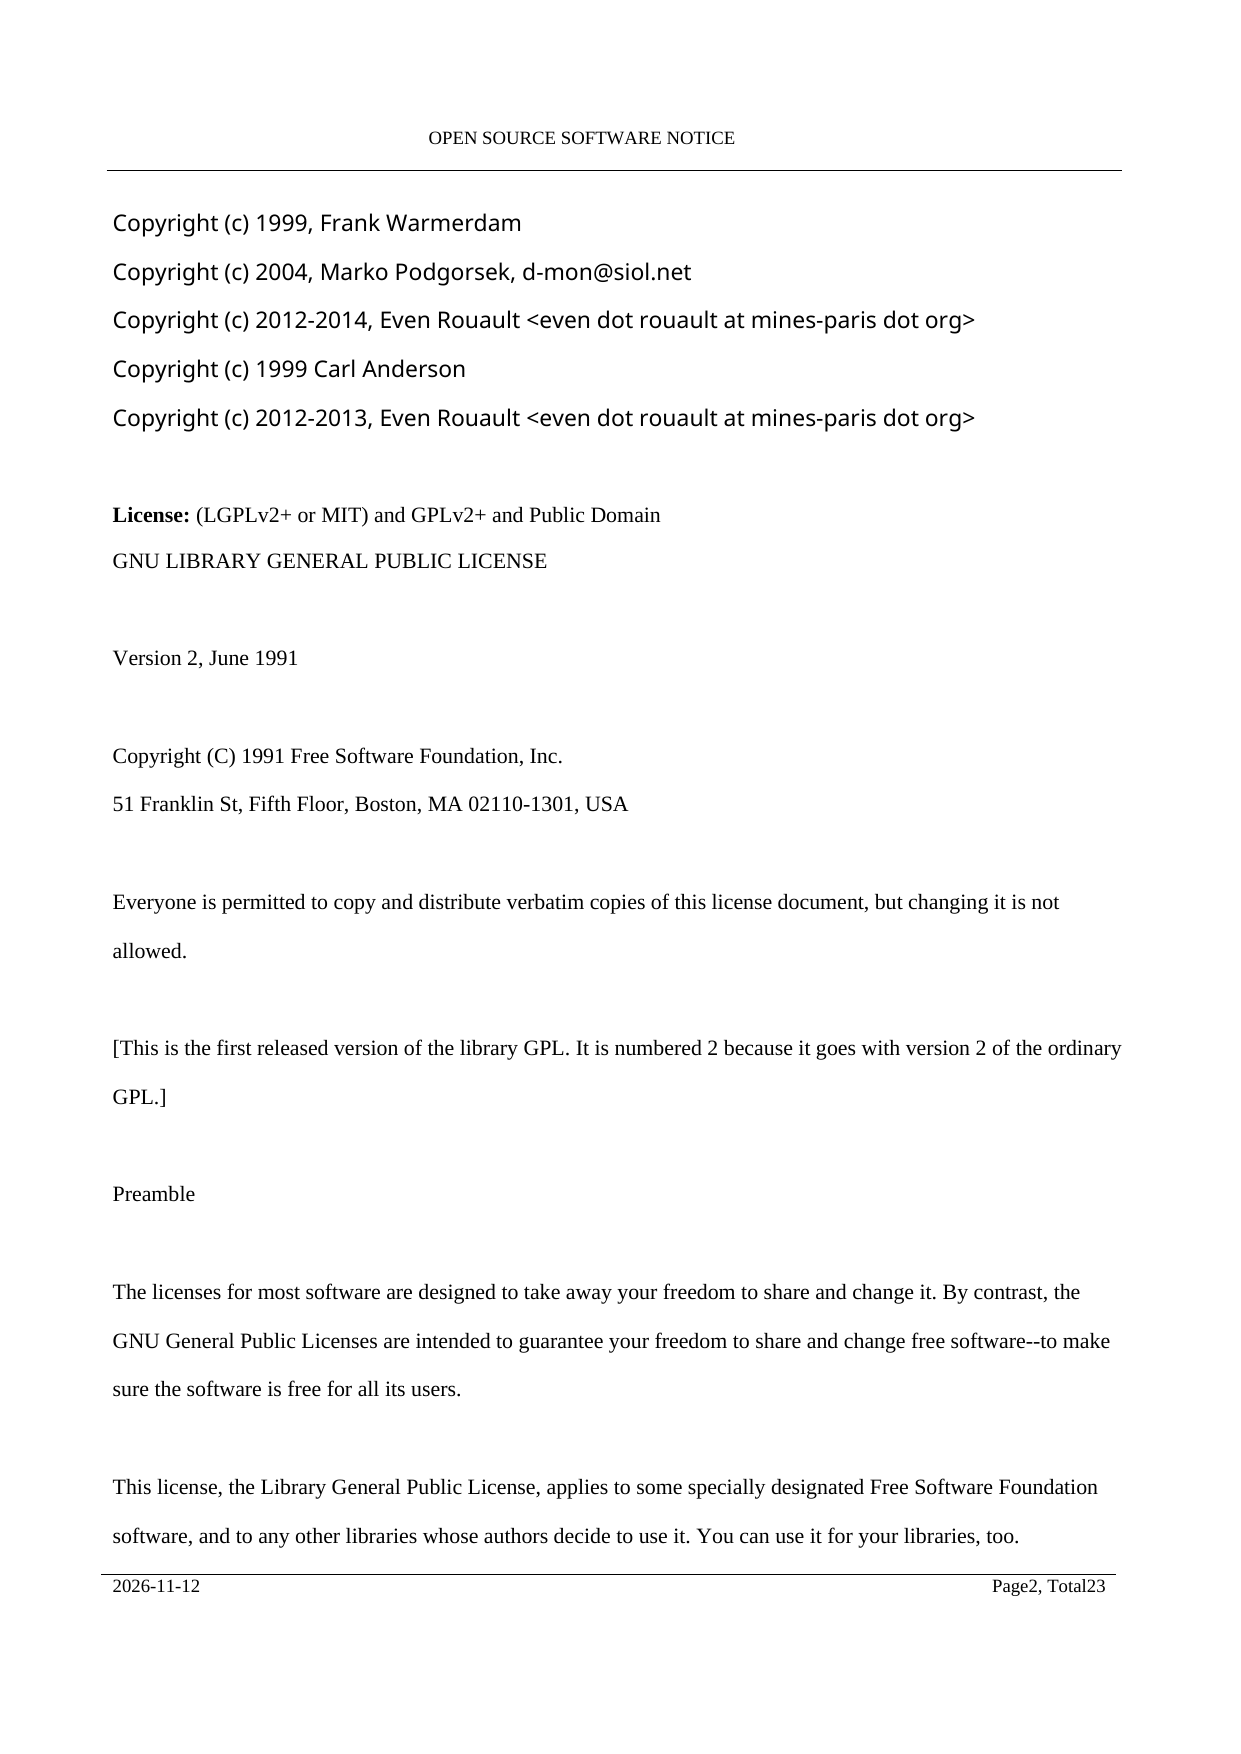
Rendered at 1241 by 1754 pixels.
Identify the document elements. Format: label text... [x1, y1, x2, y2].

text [112, 544, 1128, 1551]
text License: (LGPLv2+ or MIT) and GPLv2+ and Public Domain [112, 499, 1128, 531]
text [112, 206, 1128, 483]
